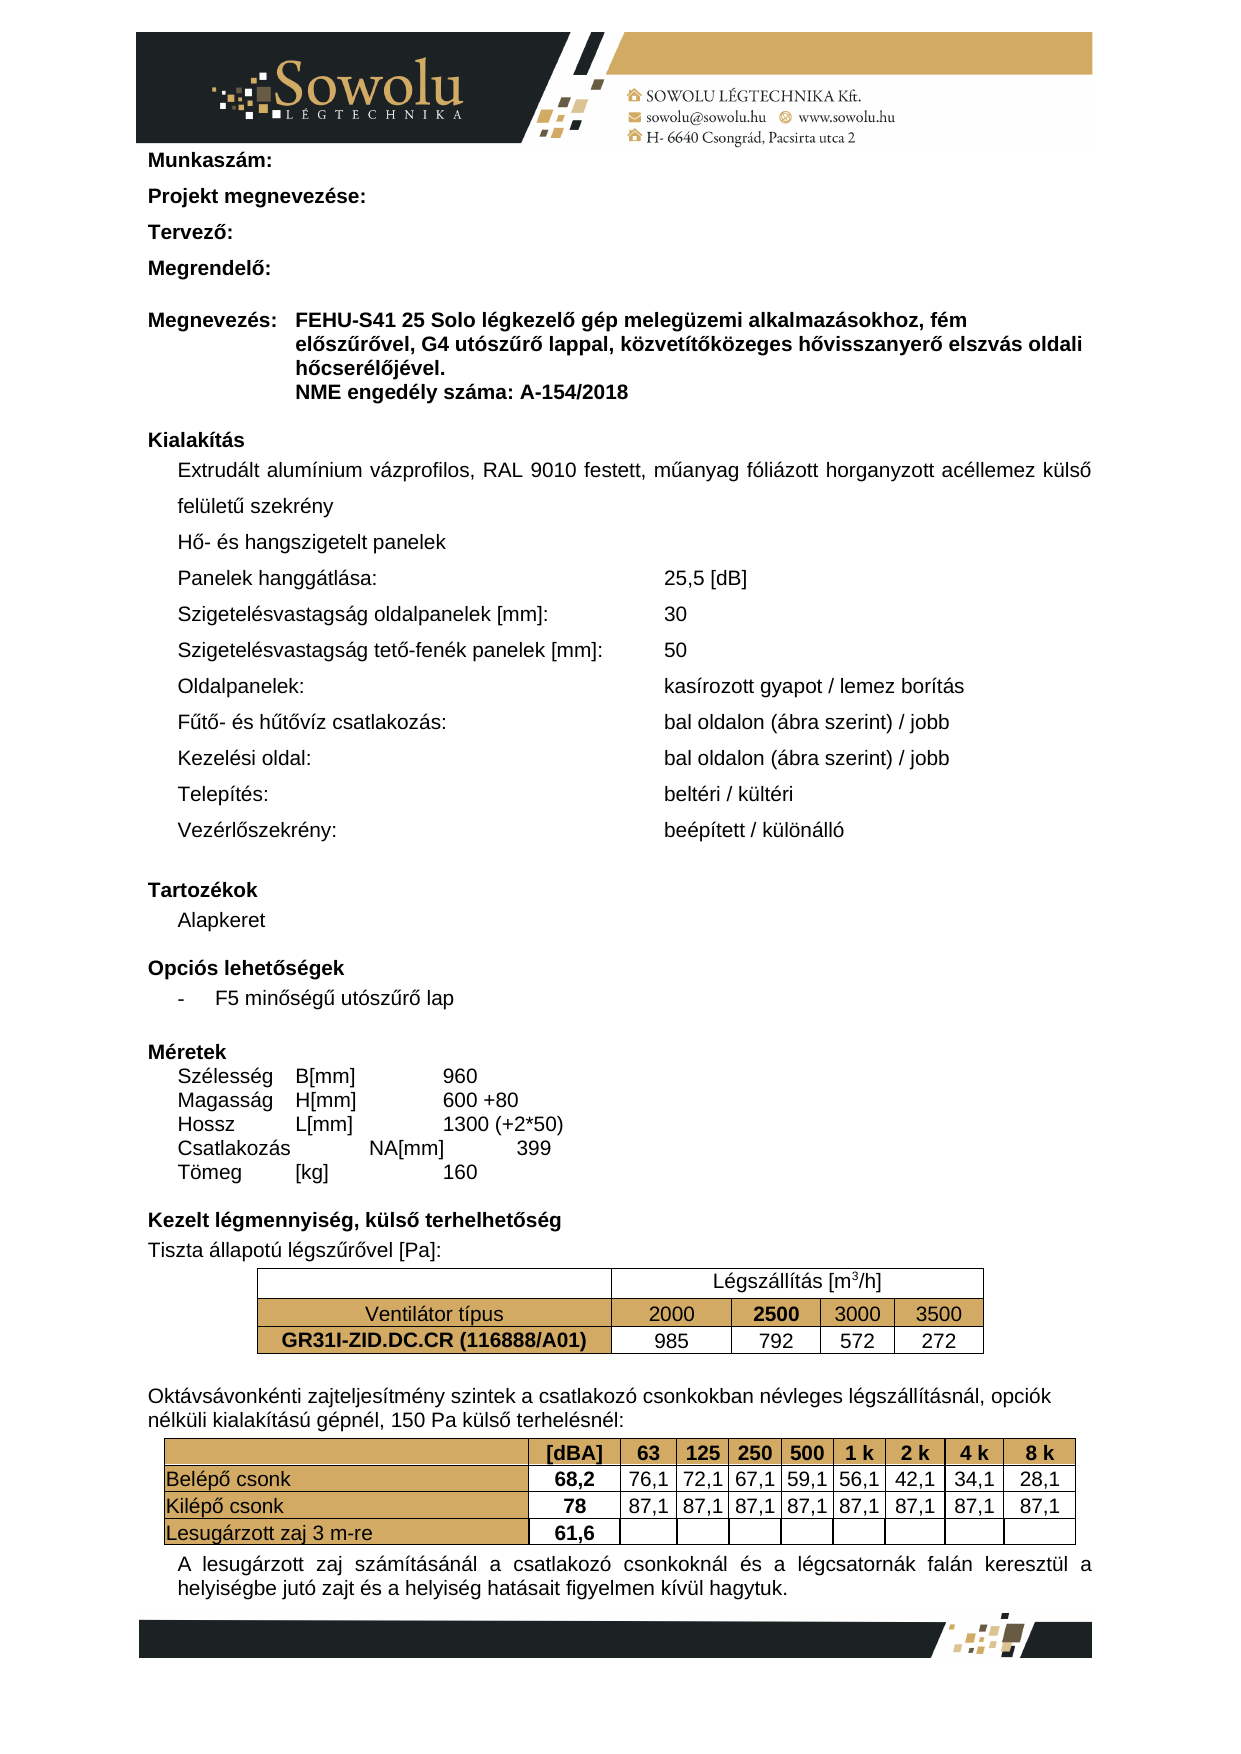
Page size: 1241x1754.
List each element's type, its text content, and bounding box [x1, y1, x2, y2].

text Szigetelésvastagság oldalpanelek [mm]: 30 [177, 602, 1093, 626]
text Oktávsávonkénti zajteljesítmény szintek a csatlakozó csonkokban névleges légszállításnál, opciók nélküli kialakítású gépnél, 150 Pa külső terhelésnél: [148, 1384, 1093, 1432]
table_cell 87,1 [834, 1492, 885, 1518]
text A lesugárzott zaj számításánál a csatlakozó csonkoknál és a légcsatornák falán keresztül a helyiségbe jutó zajt és a helyiség hatásait figyelmen kívül hagytuk. [177, 1552, 1093, 1599]
table_cell 34,1 [946, 1466, 1003, 1491]
text Szélesség B[mm] 960 [177, 1064, 1093, 1088]
table_cell [678, 1519, 728, 1544]
table_cell 42,1 [886, 1466, 944, 1491]
table_cell 68,2 [529, 1466, 620, 1491]
table_cell [886, 1519, 944, 1544]
table_cell [946, 1519, 1003, 1544]
text Tartozékok [148, 877, 1093, 901]
table_cell 87,1 [946, 1492, 1003, 1518]
table_cell 78 [529, 1492, 620, 1518]
text Szigetelésvastagság tető-fenék panelek [mm]: 50 [177, 638, 1093, 662]
text NME engedély száma: A-154/2018 [221, 380, 1093, 404]
table_header 63 [621, 1439, 676, 1464]
text Hossz L[mm] 1300 (+2*50) [177, 1112, 1093, 1136]
table_cell [834, 1519, 884, 1544]
table_cell 61,6 [530, 1519, 619, 1544]
table_cell 572 [821, 1327, 894, 1353]
table_cell Lesugárzott zaj 3 m-re [165, 1519, 528, 1544]
table_cell 3500 [895, 1299, 983, 1326]
table_header 250 [729, 1439, 781, 1464]
text Oldalpanelek: kasírozott gyapot / lemez borítás [177, 674, 1093, 698]
table_cell 3000 [821, 1299, 894, 1326]
text Alapkeret [177, 908, 1093, 932]
table_cell [621, 1519, 676, 1544]
table_cell [782, 1519, 832, 1544]
table_cell [730, 1519, 780, 1544]
text Munkaszám: [148, 148, 1093, 172]
table_cell Belépő csonk [165, 1466, 528, 1491]
table_cell GR31I-ZID.DC.CR (116888/A01) [258, 1327, 611, 1353]
table_cell 87,1 [621, 1492, 676, 1518]
table_cell 87,1 [729, 1492, 781, 1518]
table_cell 59,1 [782, 1466, 833, 1491]
table_header [dBA] [529, 1439, 620, 1464]
text Hő- és hangszigetelt panelek [177, 530, 1093, 554]
table_header 4 k [946, 1439, 1003, 1464]
table_header 1 k [834, 1439, 885, 1464]
text Kezelési oldal: bal oldalon (ábra szerint) / jobb [177, 746, 1093, 769]
table_header 125 [677, 1439, 728, 1464]
text Telepítés: beltéri / kültéri [177, 782, 1093, 806]
table_header 8 k [1004, 1439, 1075, 1464]
table_cell Kilépő csonk [165, 1492, 528, 1518]
table_cell 87,1 [782, 1492, 833, 1518]
list F5 minőségű utószűrő lap [177, 986, 1093, 1010]
table_cell 87,1 [1004, 1492, 1075, 1518]
text Fűtő- és hűtővíz csatlakozás: bal oldalon (ábra szerint) / jobb [177, 710, 1093, 734]
text Megnevezés: FEHU-S41 25 Solo légkezelő gép melegüzemi alkalmazásokhoz, fém előszűrővel, G4 utószűrő lappal, közvetítőközeges hővisszanyerő elszvás oldali hőcserélőjével. [148, 308, 1093, 380]
subtitle Kialakítás [148, 428, 1093, 452]
table_cell 87,1 [886, 1492, 944, 1518]
table_cell [1005, 1519, 1075, 1544]
picture [139, 1613, 1092, 1658]
table_cell 72,1 [677, 1466, 728, 1491]
text Magasság H[mm] 600 +80 [177, 1088, 1093, 1112]
text Tömeg [kg] 160 [177, 1160, 1093, 1184]
text Csatlakozás NA[mm] 399 [177, 1136, 1093, 1160]
text Kezelt légmennyiség, külső terhelhetőség [148, 1208, 1093, 1232]
text Extrudált alumínium vázprofilos, RAL 9010 festett, műanyag fóliázott horganyzott acéllemez külső felületű szekrény [177, 458, 1093, 518]
table_cell 28,1 [1004, 1466, 1075, 1491]
table_cell 2500 [732, 1299, 820, 1326]
table_cell 87,1 [677, 1492, 728, 1518]
table_header 500 [782, 1439, 833, 1464]
table_header [165, 1439, 528, 1464]
picture [136, 32, 1093, 149]
table_header Légszállítás [m3/h] [612, 1269, 983, 1298]
table_cell 2000 [612, 1299, 731, 1326]
table_cell Ventilátor típus [258, 1299, 611, 1326]
text Méretek [148, 1040, 1093, 1064]
table_cell 56,1 [834, 1466, 885, 1491]
table_cell 985 [612, 1327, 731, 1353]
table_cell 792 [732, 1327, 820, 1353]
text Projekt megnevezése: [148, 183, 1093, 207]
table_cell 76,1 [621, 1466, 676, 1491]
table_cell 272 [895, 1327, 983, 1353]
table_header [258, 1269, 611, 1298]
text Tiszta állapotú légszűrővel [Pa]: [148, 1238, 1093, 1262]
table_cell 67,1 [729, 1466, 781, 1491]
text Panelek hanggátlása: 25,5 [dB] [177, 566, 1093, 590]
text Vezérlőszekrény: beépített / különálló [177, 817, 1093, 841]
text Opciós lehetőségek [148, 956, 1093, 979]
text Megrendelő: [148, 255, 1093, 279]
table_header 2 k [886, 1439, 944, 1464]
text Tervező: [148, 219, 1093, 243]
